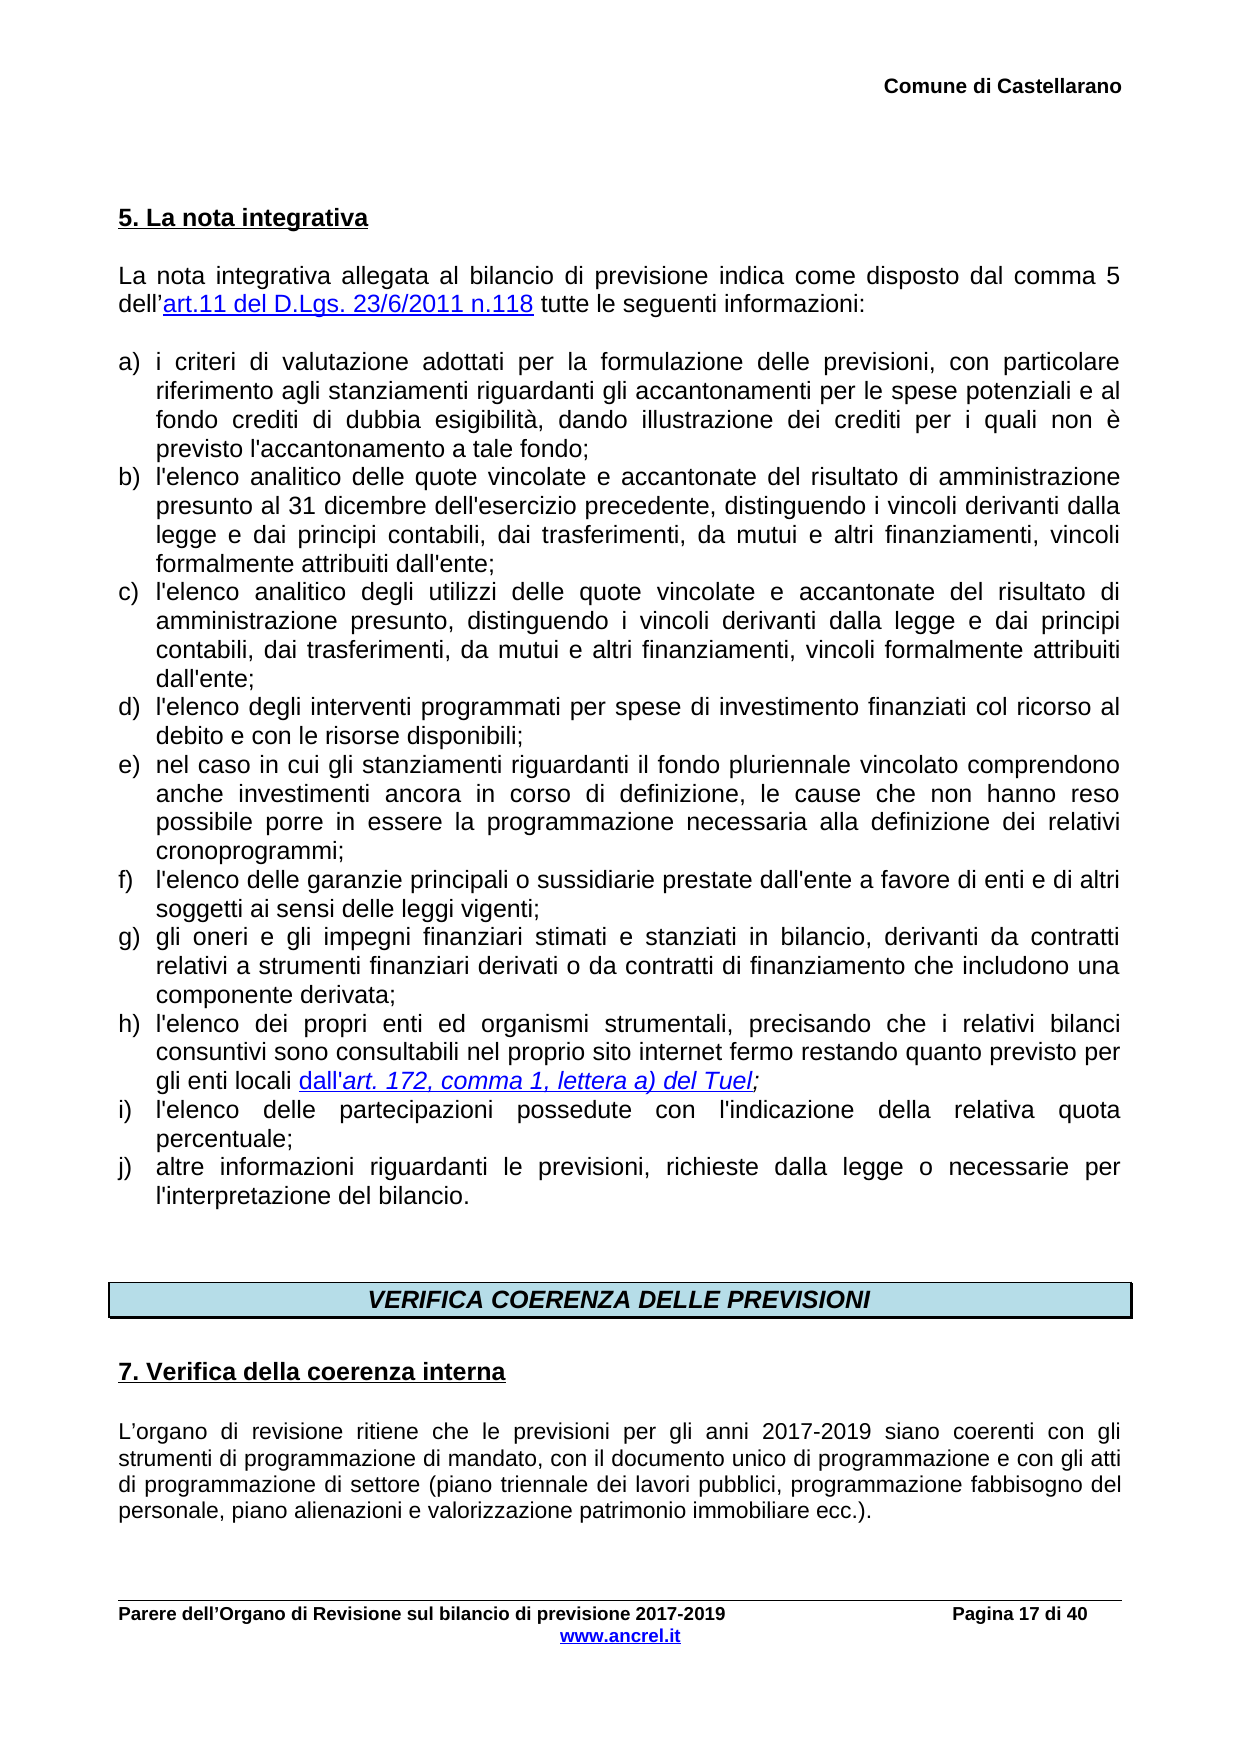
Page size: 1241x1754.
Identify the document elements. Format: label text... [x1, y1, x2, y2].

list l'elenco degli interventi programmati per spese di investimento finanziati col ricorso al debito e con le risorse disponibili; [118, 692, 1122, 750]
list l'elenco analitico delle quote vincolate e accantonate del risultato di amministrazione presunto al 31 dicembre dell'esercizio precedente, distinguendo i vincoli derivanti dalla legge e dai principi contabili, dai trasferimenti, da mutui e altri finanziamenti, vincoli formalmente attribuiti dall'ente; [118, 462, 1122, 577]
list i criteri di valutazione adottati per la formulazione delle previsioni, con particolare riferimento agli stanziamenti riguardanti gli accantonamenti per le spese potenziali e al fondo crediti di dubbia esigibilità, dando illustrazione dei crediti per i quali non è previsto l'accantonamento a tale fondo; [118, 347, 1122, 462]
list l'elenco analitico degli utilizzi delle quote vincolate e accantonate del risultato di amministrazione presunto, distinguendo i vincoli derivanti dalla legge e dai principi contabili, dai trasferimenti, da mutui e altri finanziamenti, vincoli formalmente attribuiti dall'ente; [118, 577, 1122, 692]
list l'elenco delle partecipazioni possedute con l'indicazione della relativa quota percentuale; [118, 1095, 1122, 1152]
list gli oneri e gli impegni finanziari stimati e stanziati in bilancio, derivanti da contratti relativi a strumenti finanziari derivati o da contratti di finanziamento che includono una componente derivata; [118, 922, 1122, 1008]
subtitle VERIFICA COERENZA DELLE PREVISIONI [110, 1283, 1130, 1316]
text L’organo di revisione ritiene che le previsioni per gli anni 2017-2019 siano coerenti con gli strumenti di programmazione di mandato, con il documento unico di programmazione e con gli atti di programmazione di settore (piano triennale dei lavori pubblici, programmazione fabbisogno del personale, piano alienazioni e valorizzazione patrimonio immobiliare ecc.). [118, 1418, 1122, 1523]
subtitle 7. Verifica della coerenza interna [118, 1357, 1122, 1386]
list altre informazioni riguardanti le previsioni, richieste dalla legge o necessarie per l'interpretazione del bilancio. [118, 1152, 1122, 1210]
list l'elenco delle garanzie principali o sussidiarie prestate dall'ente a favore di enti e di altri soggetti ai sensi delle leggi vigenti; [118, 865, 1122, 922]
list nel caso in cui gli stanziamenti riguardanti il fondo pluriennale vincolato comprendono anche investimenti ancora in corso di definizione, le cause che non hanno reso possibile porre in essere la programmazione necessaria alla definizione dei relativi cronoprogrammi; [118, 750, 1122, 865]
subtitle 5. La nota integrativa [118, 203, 1122, 231]
list l'elenco dei propri enti ed organismi strumentali, precisando che i relativi bilanci consuntivi sono consultabili nel proprio sito internet fermo restando quanto previsto per gli enti locali dall'art. 172, comma 1, lettera a) del Tuel; [118, 1008, 1122, 1095]
text La nota integrativa allegata al bilancio di previsione indica come disposto dal comma 5 dell’art.11 del D.Lgs. 23/6/2011 n.118 tutte le seguenti informazioni: [118, 261, 1122, 318]
